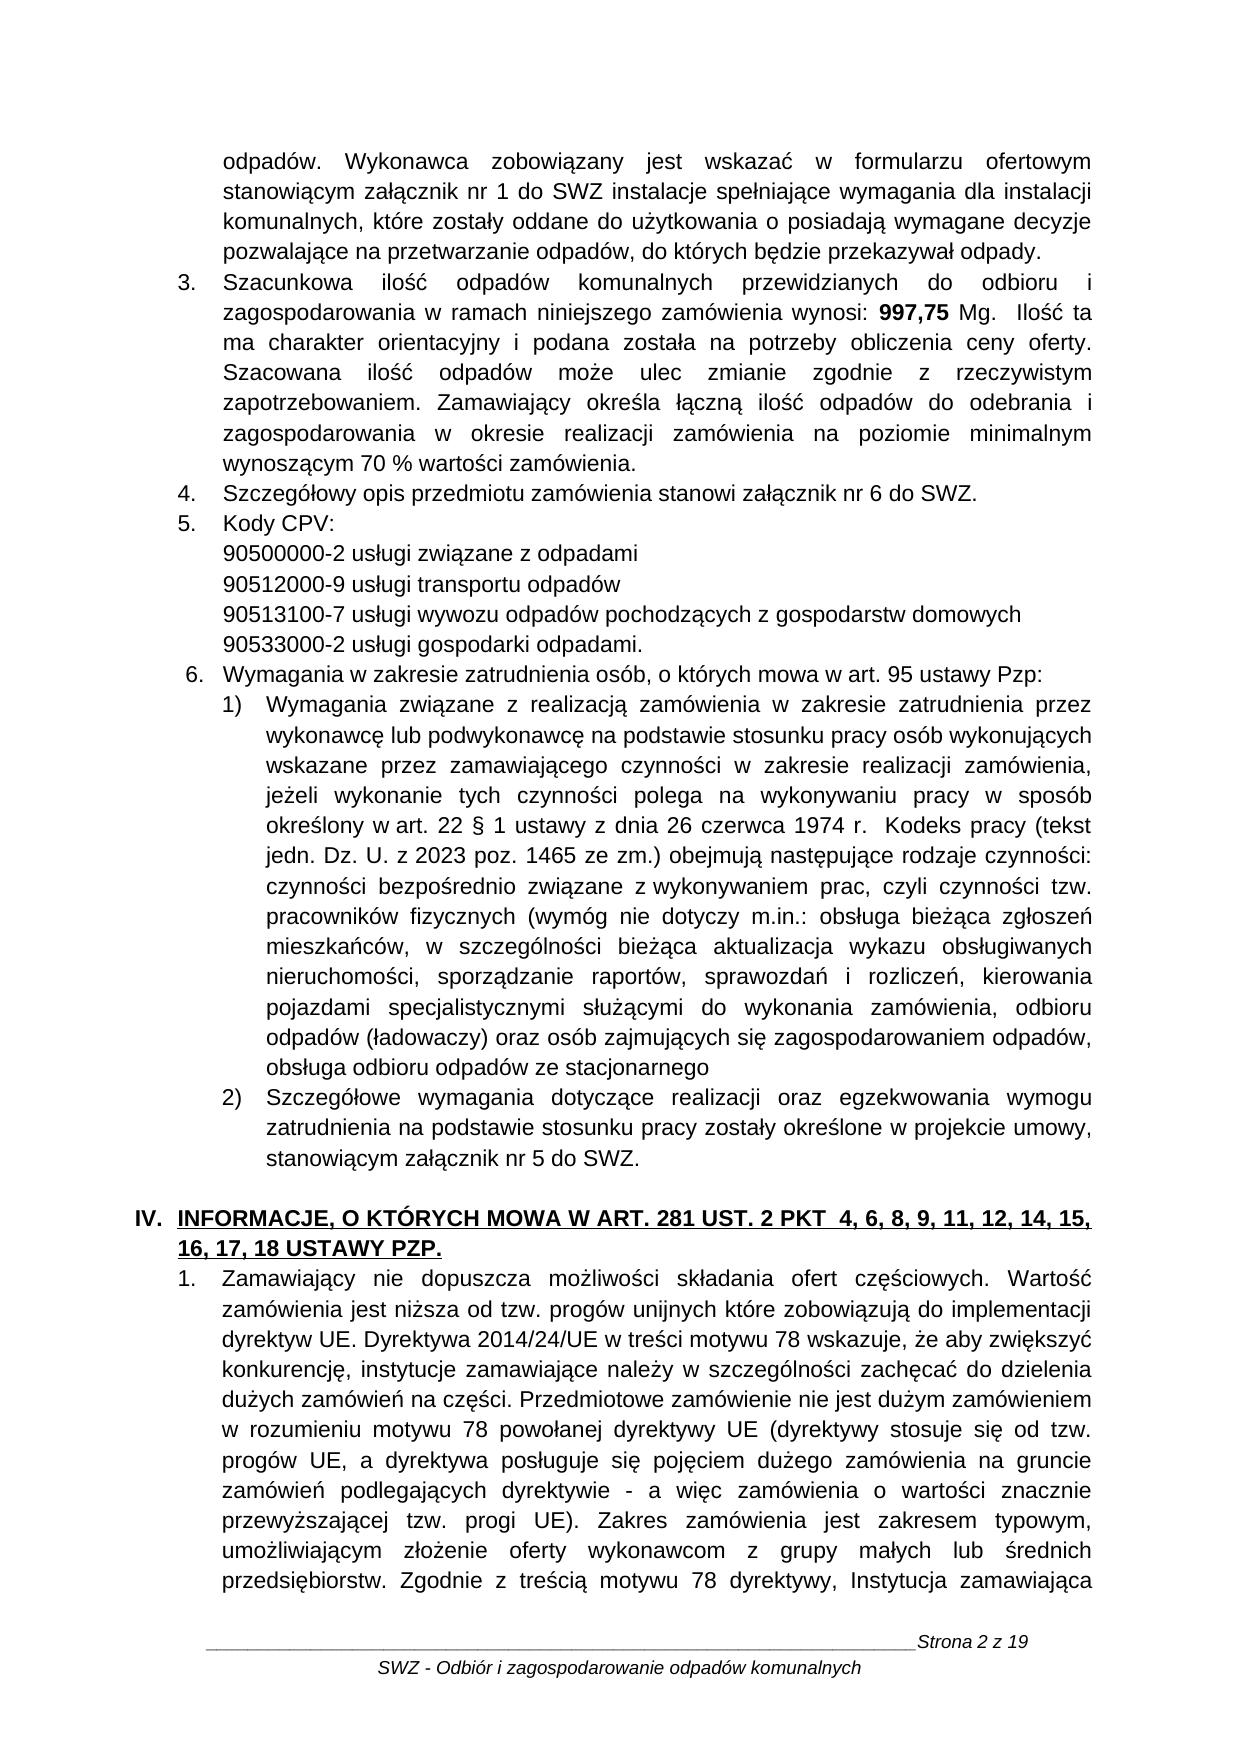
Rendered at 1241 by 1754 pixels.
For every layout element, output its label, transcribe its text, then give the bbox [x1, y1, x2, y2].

list Wymagania w zakresie zatrudnienia osób, o których mowa w art. 95 ustawy Pzp: [185, 661, 1092, 688]
list Szacunkowa ilość odpadów komunalnych przewidzianych do odbioru i zagospodarowania w ramach niniejszego zamówienia wynosi: 997,75 Mg. Ilość ta ma charakter orientacyjny i podana została na potrzeby obliczenia ceny oferty. Szacowana ilość odpadów może ulec zmianie zgodnie z rzeczywistym zapotrzebowaniem. Zamawiający określa łączną ilość odpadów do odebrania i zagospodarowania w okresie realizacji zamówienia na poziomie minimalnym wynoszącym 70 % wartości zamówienia. [177, 268, 1092, 476]
list Kody CPV: [177, 510, 1092, 537]
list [177, 148, 1092, 265]
list 90500000-2 usługi związane z odpadami [223, 540, 1092, 567]
list 90513100-7 usługi wywozu odpadów pochodzących z gospodarstw domowych [223, 601, 1092, 627]
list Szczegółowy opis przedmiotu zamówienia stanowi załącznik nr 6 do SWZ. [177, 480, 1092, 506]
list INFORMACJE, O KTÓRYCH MOWA W ART. 281 UST. 2 PKT 4, 6, 8, 9, 11, 12, 14, 15, 16, 17, 18 USTAWY PZP. [162, 1205, 1092, 1262]
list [177, 1265, 1092, 1594]
list 90512000-9 usługi transportu odpadów [223, 571, 1092, 597]
list 90533000-2 usługi gospodarki odpadami. [223, 631, 1092, 657]
list Szczegółowe wymagania dotyczące realizacji oraz egzekwowania wymogu zatrudnienia na podstawie stosunku pracy zostały określone w projekcie umowy, stanowiącym załącznik nr 5 do SWZ. [222, 1084, 1092, 1171]
list Wymagania związane z realizacją zamówienia w zakresie zatrudnienia przez wykonawcę lub podwykonawcę na podstawie stosunku pracy osób wykonujących wskazane przez zamawiającego czynności w zakresie realizacji zamówienia, jeżeli wykonanie tych czynności polega na wykonywaniu pracy w sposób określony w art. 22 § 1 ustawy z dnia 26 czerwca 1974 r. Kodeks pracy (tekst jedn. Dz. U. z 2023 poz. 1465 ze zm.) obejmują następujące rodzaje czynności: czynności bezpośrednio związane z wykonywaniem prac, czyli czynności tzw. pracowników fizycznych (wymóg nie dotyczy m.in.: obsługa bieżąca zgłoszeń mieszkańców, w szczególności bieżąca aktualizacja wykazu obsługiwanych nieruchomości, sporządzanie raportów, sprawozdań i rozliczeń, kierowania pojazdami specjalistycznymi służącymi do wykonania zamówienia, odbioru odpadów (ładowaczy) oraz osób zajmujących się zagospodarowaniem odpadów, obsługa odbioru odpadów ze stacjonarnego [222, 691, 1092, 1080]
